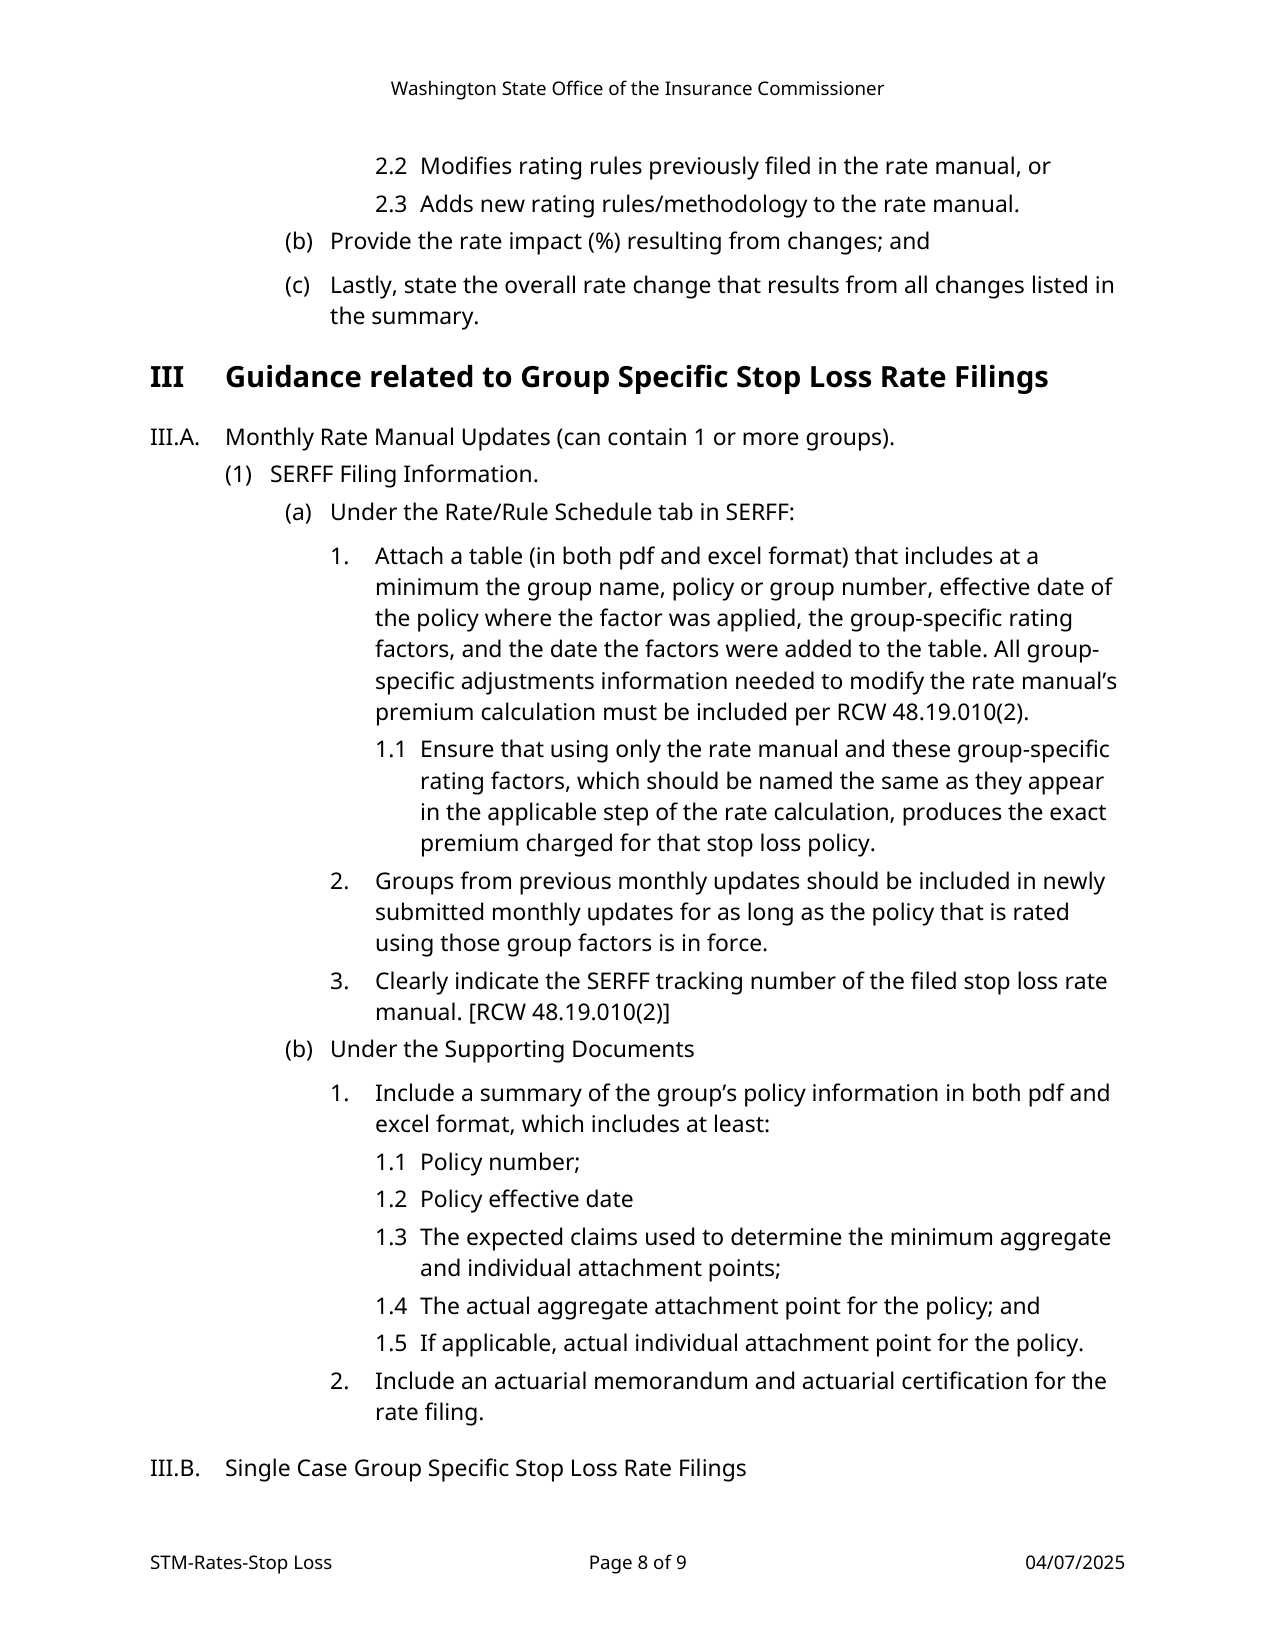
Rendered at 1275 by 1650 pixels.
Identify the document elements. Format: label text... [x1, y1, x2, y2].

subtitle Adds new rating rules/methodology to the rate manual. [375, 187, 1125, 219]
subtitle Policy effective date [375, 1183, 1125, 1215]
subtitle Attach a table (in both pdf and excel format) that includes at a minimum the group name, policy or group number, effective date of the policy where the factor was applied, the group-specific rating factors, and the date the factors were added to the table. All group-specific adjustments information needed to modify the rate manual’s premium calculation must be included per RCW 48.19.010(2). [330, 540, 1125, 727]
subtitle If applicable, actual individual attachment point for the policy. [375, 1327, 1125, 1358]
subtitle Single Case Group Specific Stop Loss Rate Filings [150, 1452, 1125, 1483]
subtitle Include an actuarial memorandum and actuarial certification for the rate filing. [330, 1365, 1125, 1427]
subtitle Under the Rate/Rule Schedule tab in SERFF: [285, 496, 1125, 527]
subtitle Provide the rate impact (%) resulting from changes; and [285, 225, 1125, 256]
subtitle Under the Supporting Documents [285, 1033, 1125, 1065]
subtitle Modifies rating rules previously filed in the rate manual, or [375, 150, 1125, 181]
subtitle Lastly, state the overall rate change that results from all changes listed in the summary. [285, 269, 1125, 331]
subtitle Include a summary of the group’s policy information in both pdf and excel format, which includes at least: [330, 1077, 1125, 1140]
subtitle Monthly Rate Manual Updates (can contain 1 or more groups). [150, 421, 1125, 452]
subtitle The actual aggregate attachment point for the policy; and [375, 1290, 1125, 1321]
subtitle SERFF Filing Information. [225, 458, 1125, 490]
subtitle Groups from previous monthly updates should be included in newly submitted monthly updates for as long as the policy that is rated using those group factors is in force. [330, 865, 1125, 958]
subtitle Guidance related to Group Specific Stop Loss Rate Filings [150, 356, 1125, 396]
subtitle Clearly indicate the SERFF tracking number of the filed stop loss rate manual. [RCW 48.19.010(2)] [330, 965, 1125, 1027]
subtitle The expected claims used to determine the minimum aggregate and individual attachment points; [375, 1221, 1125, 1283]
subtitle Ensure that using only the rate manual and these group-specific rating factors, which should be named the same as they appear in the applicable step of the rate calculation, produces the exact premium charged for that stop loss policy. [375, 733, 1125, 858]
subtitle Policy number; [375, 1146, 1125, 1177]
